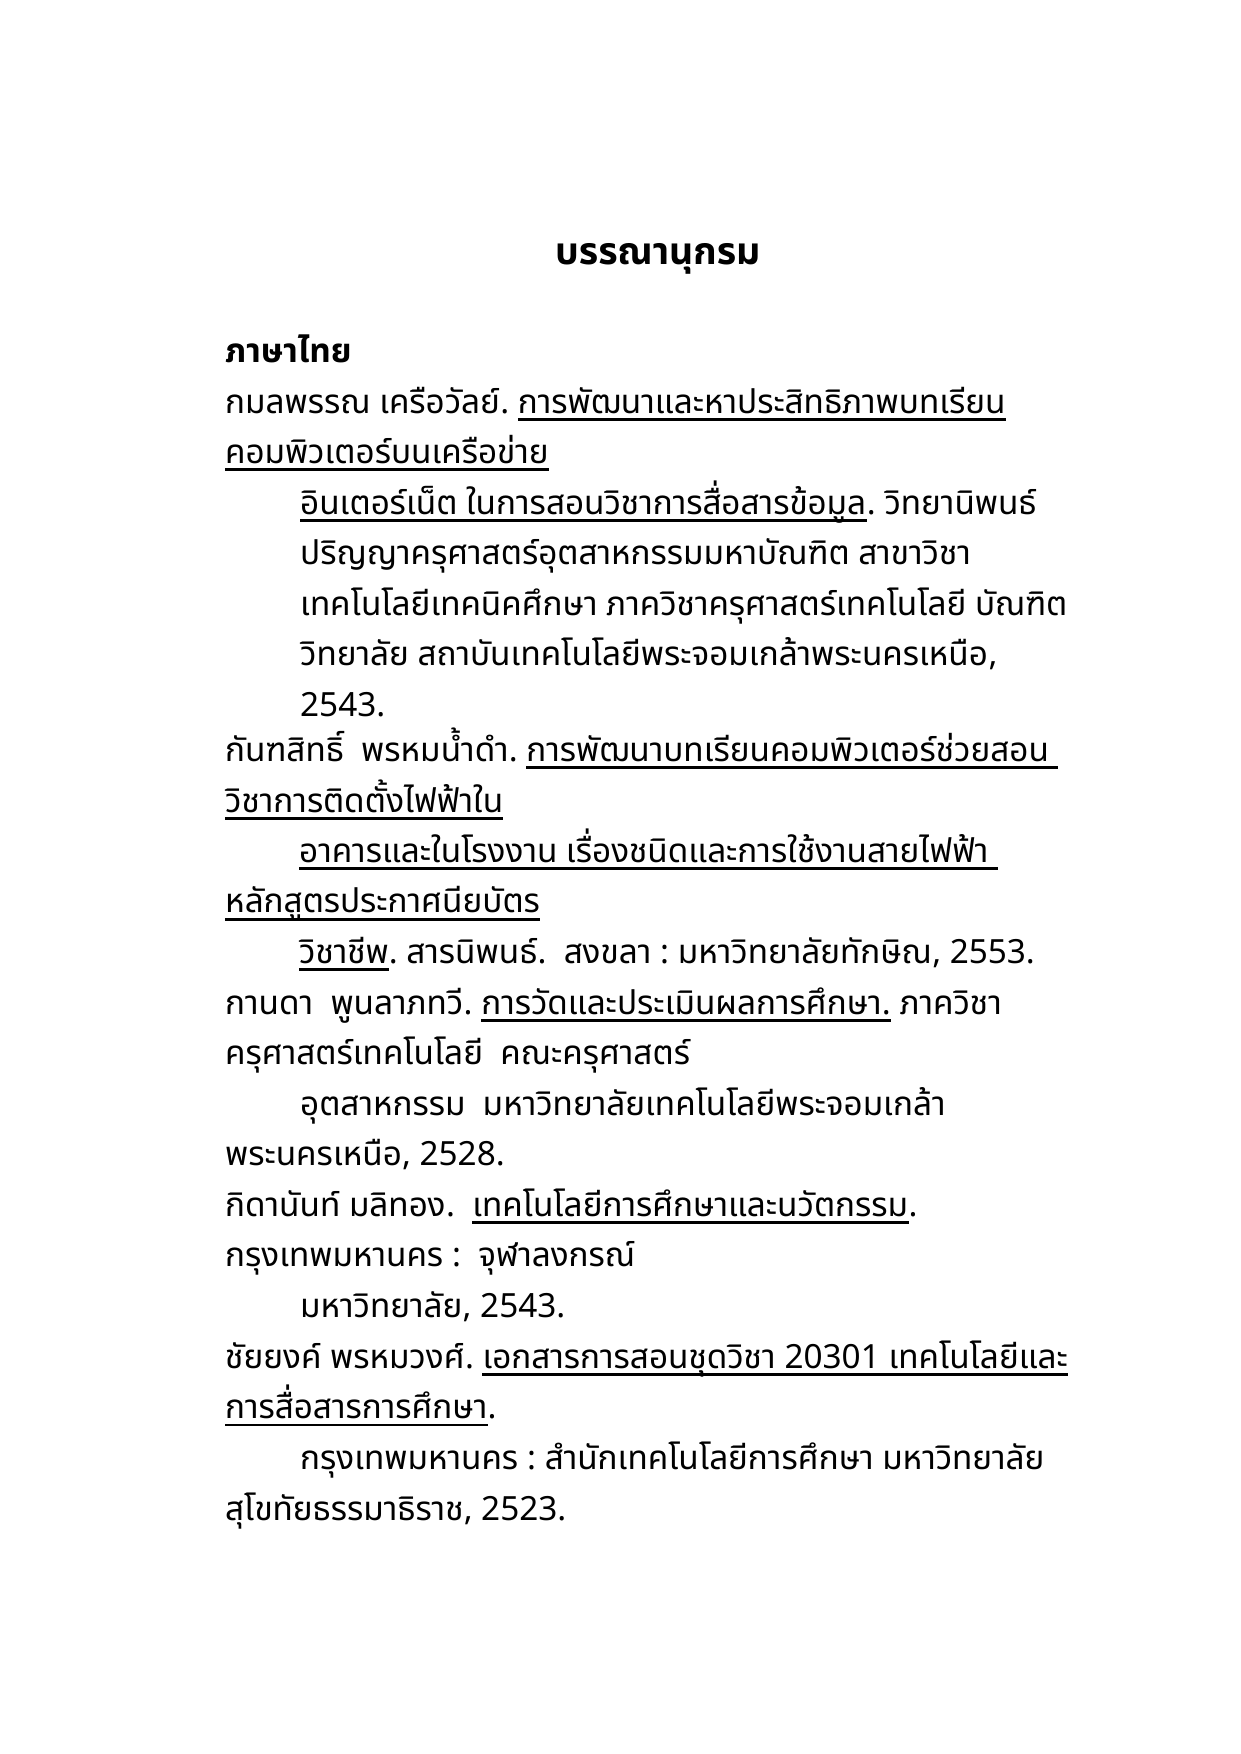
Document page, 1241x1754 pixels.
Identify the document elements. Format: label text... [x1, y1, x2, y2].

text กานดา พูนลาภทวี. การวัดและประเมินผลการศึกษา. ภาควิชาครุศาสตร์เทคโนโลยี คณะครุศาสตร์ [225, 978, 1090, 1079]
text ภาษาไทย [225, 327, 1090, 377]
text อุตสาหกรรม มหาวิทยาลัยเทคโนโลยีพระจอมเกล้าพระนครเหนือ, 2528. [225, 1079, 1090, 1181]
text ชัยยงค์ พรหมวงศ์. เอกสารการสอนชุดวิชา 20301 เทคโนโลยีและการสื่อสารการศึกษา. [225, 1332, 1090, 1434]
text กมลพรรณ เครือวัลย์. การพัฒนาและหาประสิทธิภาพบทเรียนคอมพิวเตอร์บนเครือข่าย [225, 377, 1090, 478]
text อินเตอร์เน็ต ในการสอนวิชาการสื่อสารข้อมูล. วิทยานิพนธ์ปริญญาครุศาสตร์อุตสาหกรรมมหาบัณฑิต สาขาวิชาเทคโนโลยีเทคนิคศึกษา ภาควิชาครุศาสตร์เทคโนโลยี บัณฑิตวิทยาลัย สถาบันเทคโนโลยีพระจอมเกล้าพระนครเหนือ, 2543. [300, 478, 1090, 726]
text วิชาชีพ. สารนิพนธ์. สงขลา : มหาวิทยาลัยทักษิณ, 2553. [225, 928, 1090, 978]
text อาคารและในโรงงาน เรื่องชนิดและการใช้งานสายไฟฟ้า หลักสูตรประกาศนียบัตร [225, 827, 1090, 928]
text กันฑสิทธิ์ พรหมน้ำดำ. การพัฒนาบทเรียนคอมพิวเตอร์ช่วยสอน วิชาการติดตั้งไฟฟ้าใน [225, 726, 1090, 827]
text บรรณานุกรม [225, 225, 1090, 282]
text มหาวิทยาลัย, 2543. [225, 1282, 1090, 1332]
text กิดานันท์ มลิทอง. เทคโนโลยีการศึกษาและนวัตกรรม. กรุงเทพมหานคร : จุฬาลงกรณ์ [225, 1181, 1090, 1282]
text กรุงเทพมหานคร : สำนักเทคโนโลยีการศึกษา มหาวิทยาลัยสุโขทัยธรรมาธิราช, 2523. [225, 1434, 1090, 1535]
